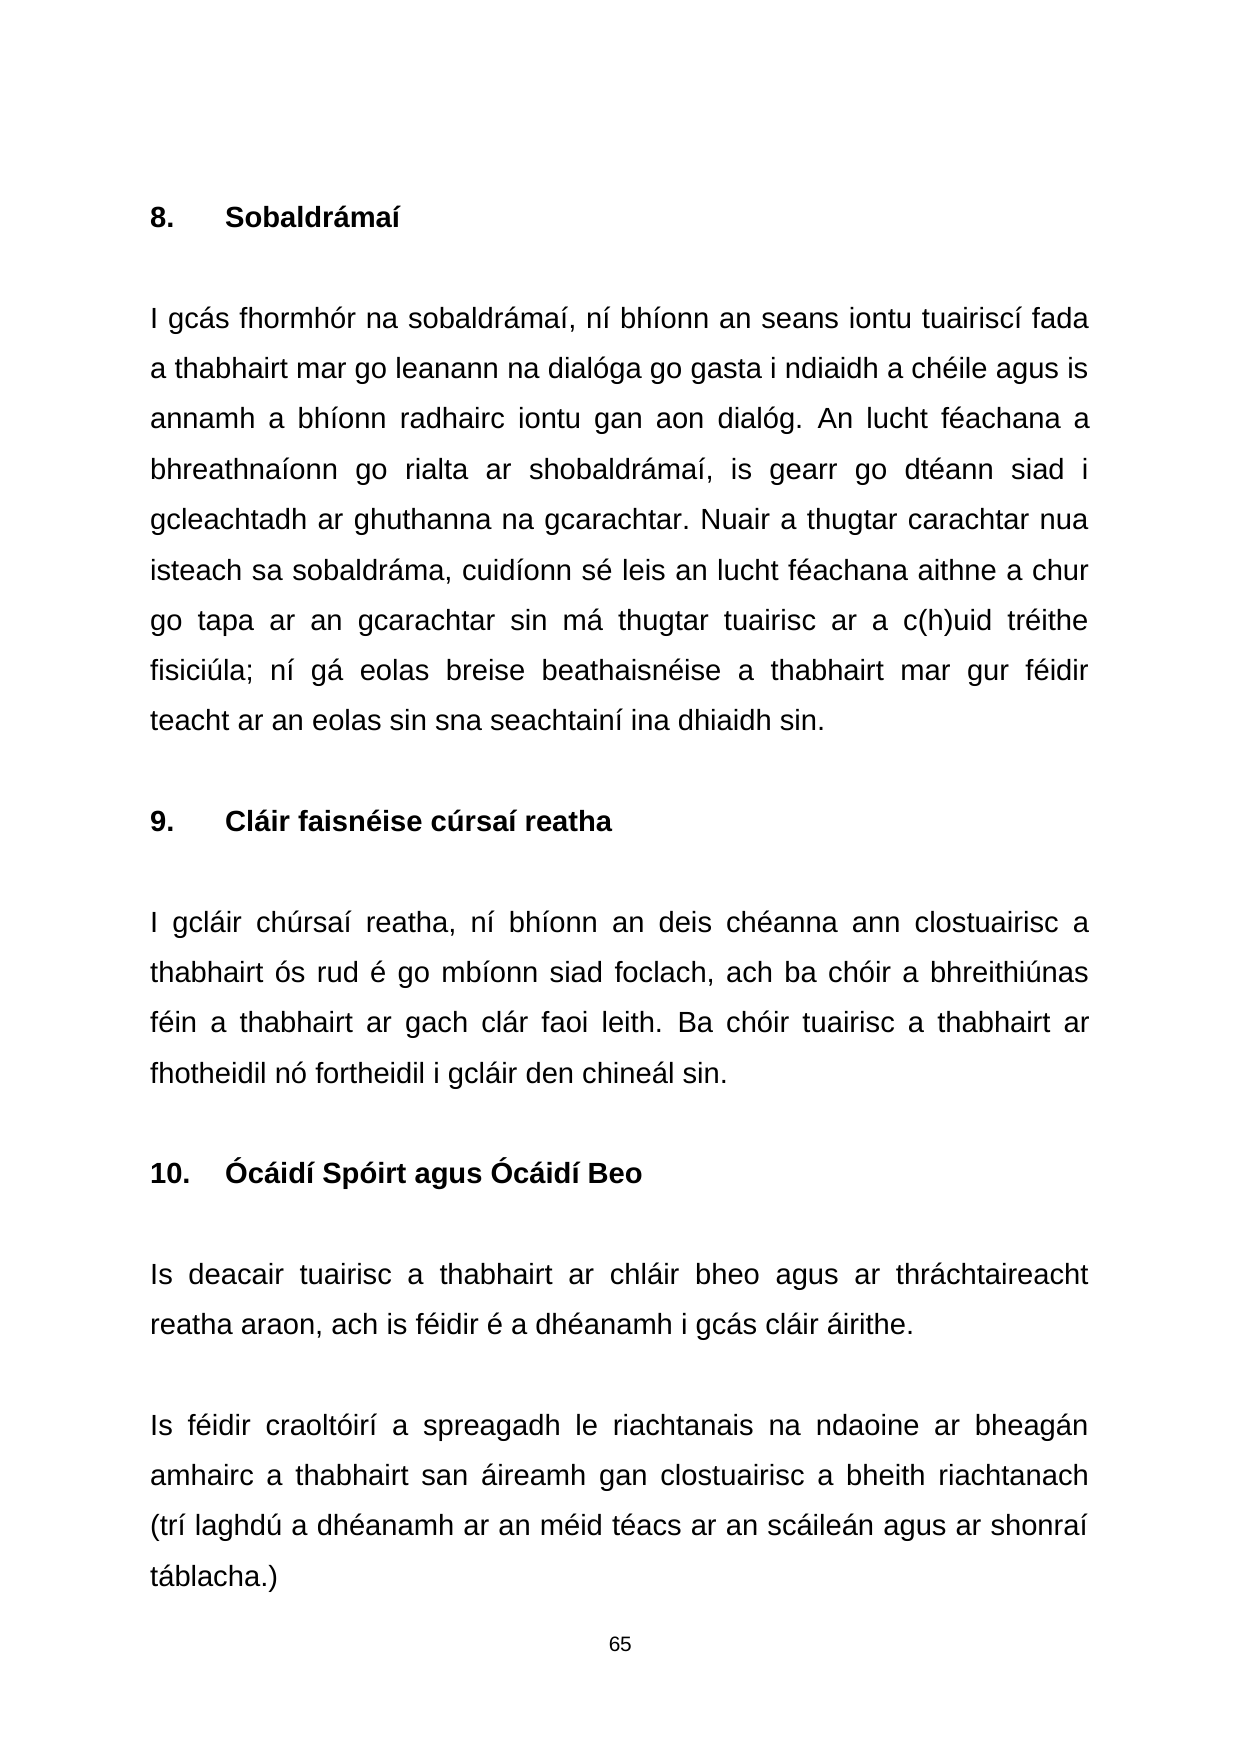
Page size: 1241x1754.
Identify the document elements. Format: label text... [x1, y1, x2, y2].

subtitle 8. Sobaldrámaí [150, 200, 1090, 234]
text Is deacair tuairisc a thabhairt ar chláir bheo agus ar thráchtaireacht reatha araon, ach is féidir é a dhéanamh i gcás cláir áirithe. [150, 1257, 1090, 1341]
text I gcláir chúrsaí reatha, ní bhíonn an deis chéanna ann clostuairisc a thabhairt ós rud é go mbíonn siad foclach, ach ba chóir a bhreithiúnas féin a thabhairt ar gach clár faoi leith. Ba chóir tuairisc a thabhairt ar fhotheidil nó fortheidil i gcláir den chineál sin. [150, 905, 1090, 1089]
text 10. Ócáidí Spóirt agus Ócáidí Beo [150, 1156, 1090, 1190]
text Is féidir craoltóirí a spreagadh le riachtanais na ndaoine ar bheagán amhairc a thabhairt san áireamh gan clostuairisc a bheith riachtanach (trí laghdú a dhéanamh ar an méid téacs ar an scáileán agus ar shonraí táblacha.) [150, 1408, 1090, 1592]
subtitle 9. Cláir faisnéise cúrsaí reatha [150, 804, 1090, 838]
text I gcás fhormhór na sobaldrámaí, ní bhíonn an seans iontu tuairiscí fada a thabhairt mar go leanann na dialóga go gasta i ndiaidh a chéile agus is annamh a bhíonn radhairc iontu gan aon dialóg. An lucht féachana a bhreathnaíonn go rialta ar shobaldrámaí, is gearr go dtéann siad i gcleachtadh ar ghuthanna na gcarachtar. Nuair a thugtar carachtar nua isteach sa sobaldráma, cuidíonn sé leis an lucht féachana aithne a chur go tapa ar an gcarachtar sin má thugtar tuairisc ar a c(h)uid tréithe fisiciúla; ní gá eolas breise beathaisnéise a thabhairt mar gur féidir teacht ar an eolas sin sna seachtainí ina dhiaidh sin. [150, 301, 1090, 737]
